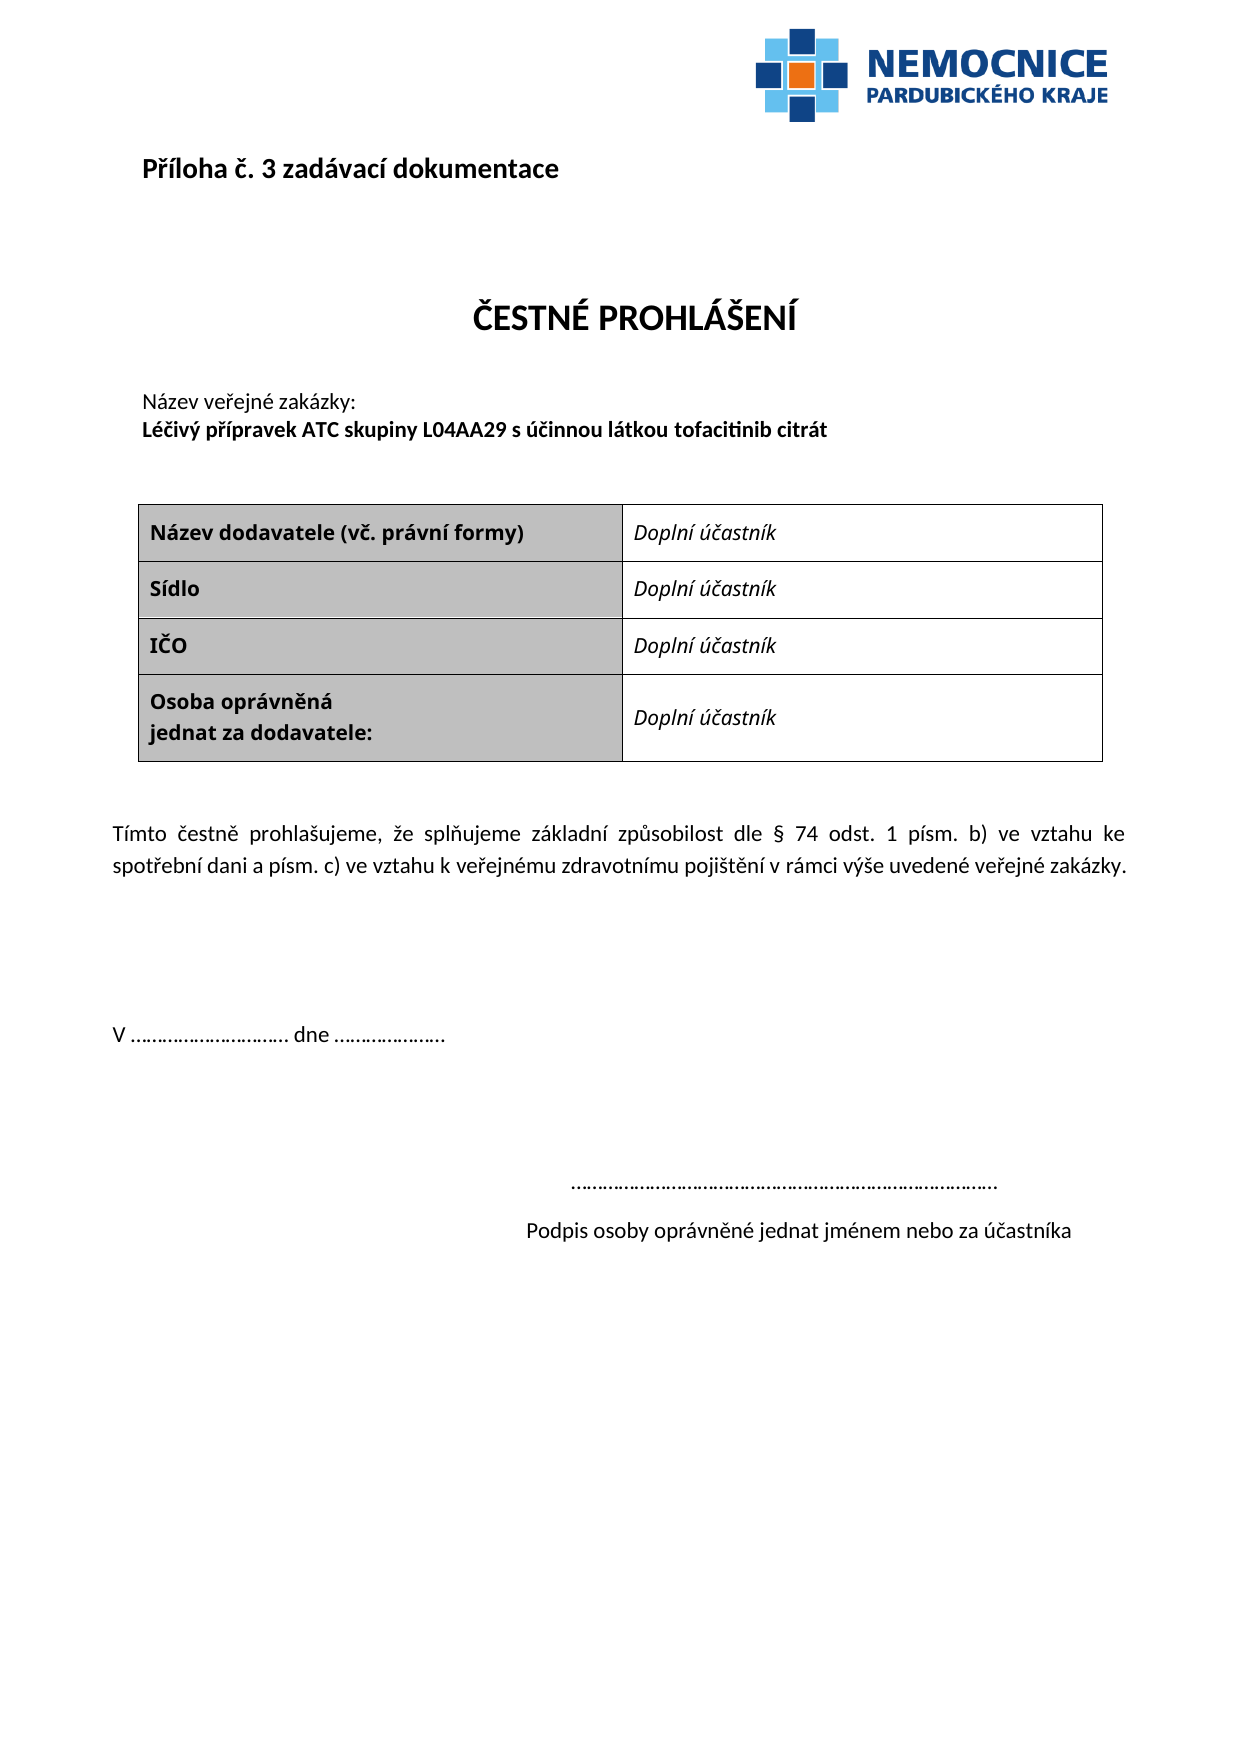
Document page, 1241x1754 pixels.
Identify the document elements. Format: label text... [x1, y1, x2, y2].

picture [754, 27, 1108, 123]
text V ………………………… dne ………………… [112, 1020, 1128, 1048]
table_cell Osoba oprávněná jednat za dodavatele: [139, 675, 622, 761]
text Léčivý přípravek ATC skupiny L04AA29 s účinnou látkou tofacitinib citrát [142, 415, 1128, 443]
text Podpis osoby oprávněné jednat jménem nebo za účastníka [112, 1216, 1128, 1244]
table_cell Sídlo [139, 562, 622, 617]
text Název veřejné zakázky: [112, 387, 1128, 415]
table_cell IČO [139, 619, 622, 674]
table_cell Doplní účastník [623, 619, 1102, 674]
table_header Název dodavatele (vč. právní formy) [139, 505, 622, 561]
text ……………………………………………………………………… [112, 1167, 1128, 1195]
table_cell Doplní účastník [623, 675, 1102, 761]
text Tímto čestně prohlašujeme, že splňujeme základní způsobilost dle § 74 odst. 1 písm. b) ve vztahu ke spotřební dani a písm. c) ve vztahu k veřejnému zdravotnímu pojištění v rámci výše uvedené veřejné zakázky. [112, 819, 1128, 879]
text Příloha č. 3 zadávací dokumentace [142, 150, 1128, 186]
table_cell Doplní účastník [623, 562, 1102, 617]
text ČESTNÉ PROHLÁŠENÍ [142, 294, 1128, 339]
table_header Doplní účastník [623, 505, 1102, 561]
